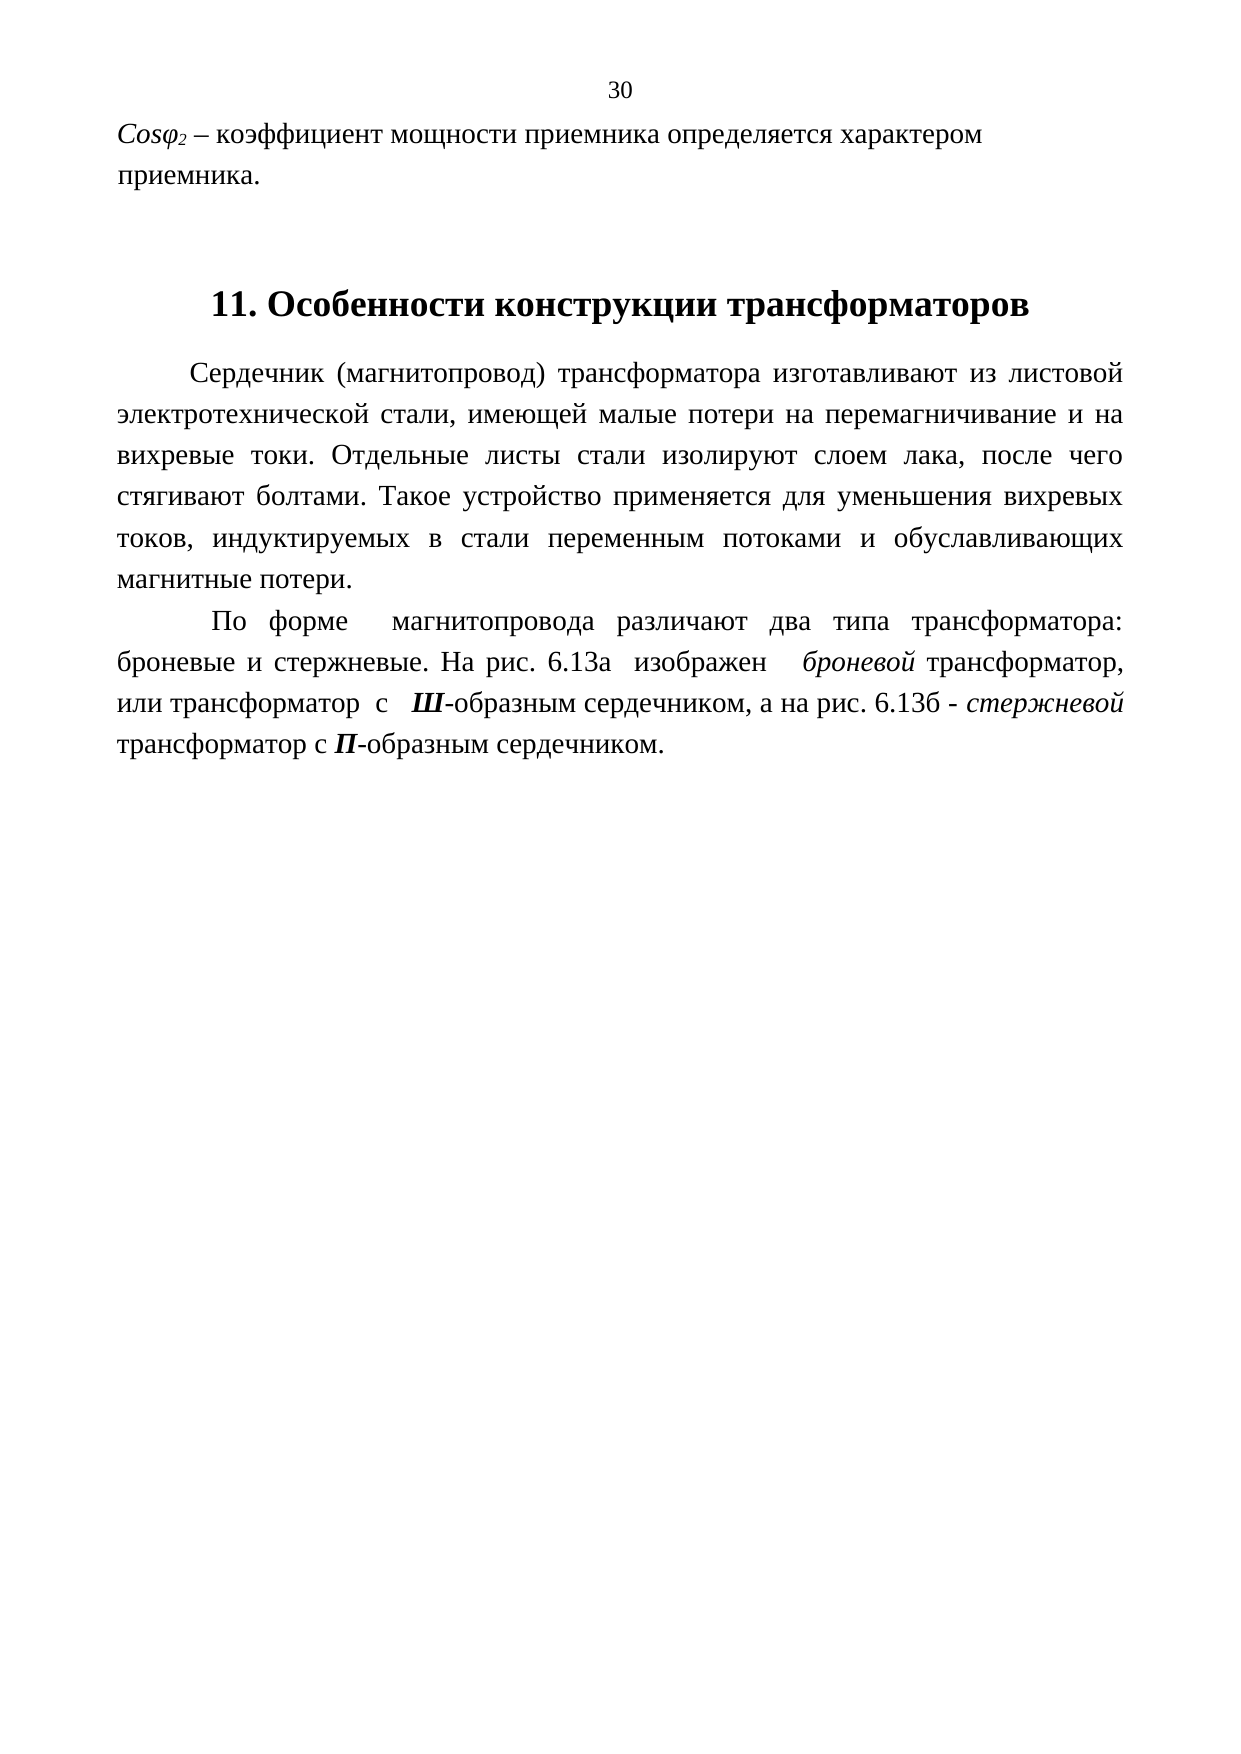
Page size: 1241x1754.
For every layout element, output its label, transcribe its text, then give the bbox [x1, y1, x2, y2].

subtitle 11. Особенности конструкции трансформаторов [118, 281, 1123, 324]
text По форме магнитопровода различают два типа трансформатора: броневые и стержневые. На рис. 6.13а изображен броневой трансформатор, или трансформатор с Ш-образным сердечником, а на рис. 6.13б - стержневой трансформатор с П-образным сердечником. [117, 603, 1124, 760]
text Cosφ2 – коэффициент мощности приемника определяется характером приемника. [117, 116, 1123, 191]
text Сердечник (магнитопровод) трансформатора изготавливают из листовой электротехнической стали, имеющей малые потери на перемагничивание и на вихревые токи. Отдельные листы стали изолируют слоем лака, после чего стягивают болтами. Такое устройство применяется для уменьшения вихревых токов, индуктируемых в стали переменным потоками и обуславливающих магнитные потери. [117, 355, 1124, 594]
